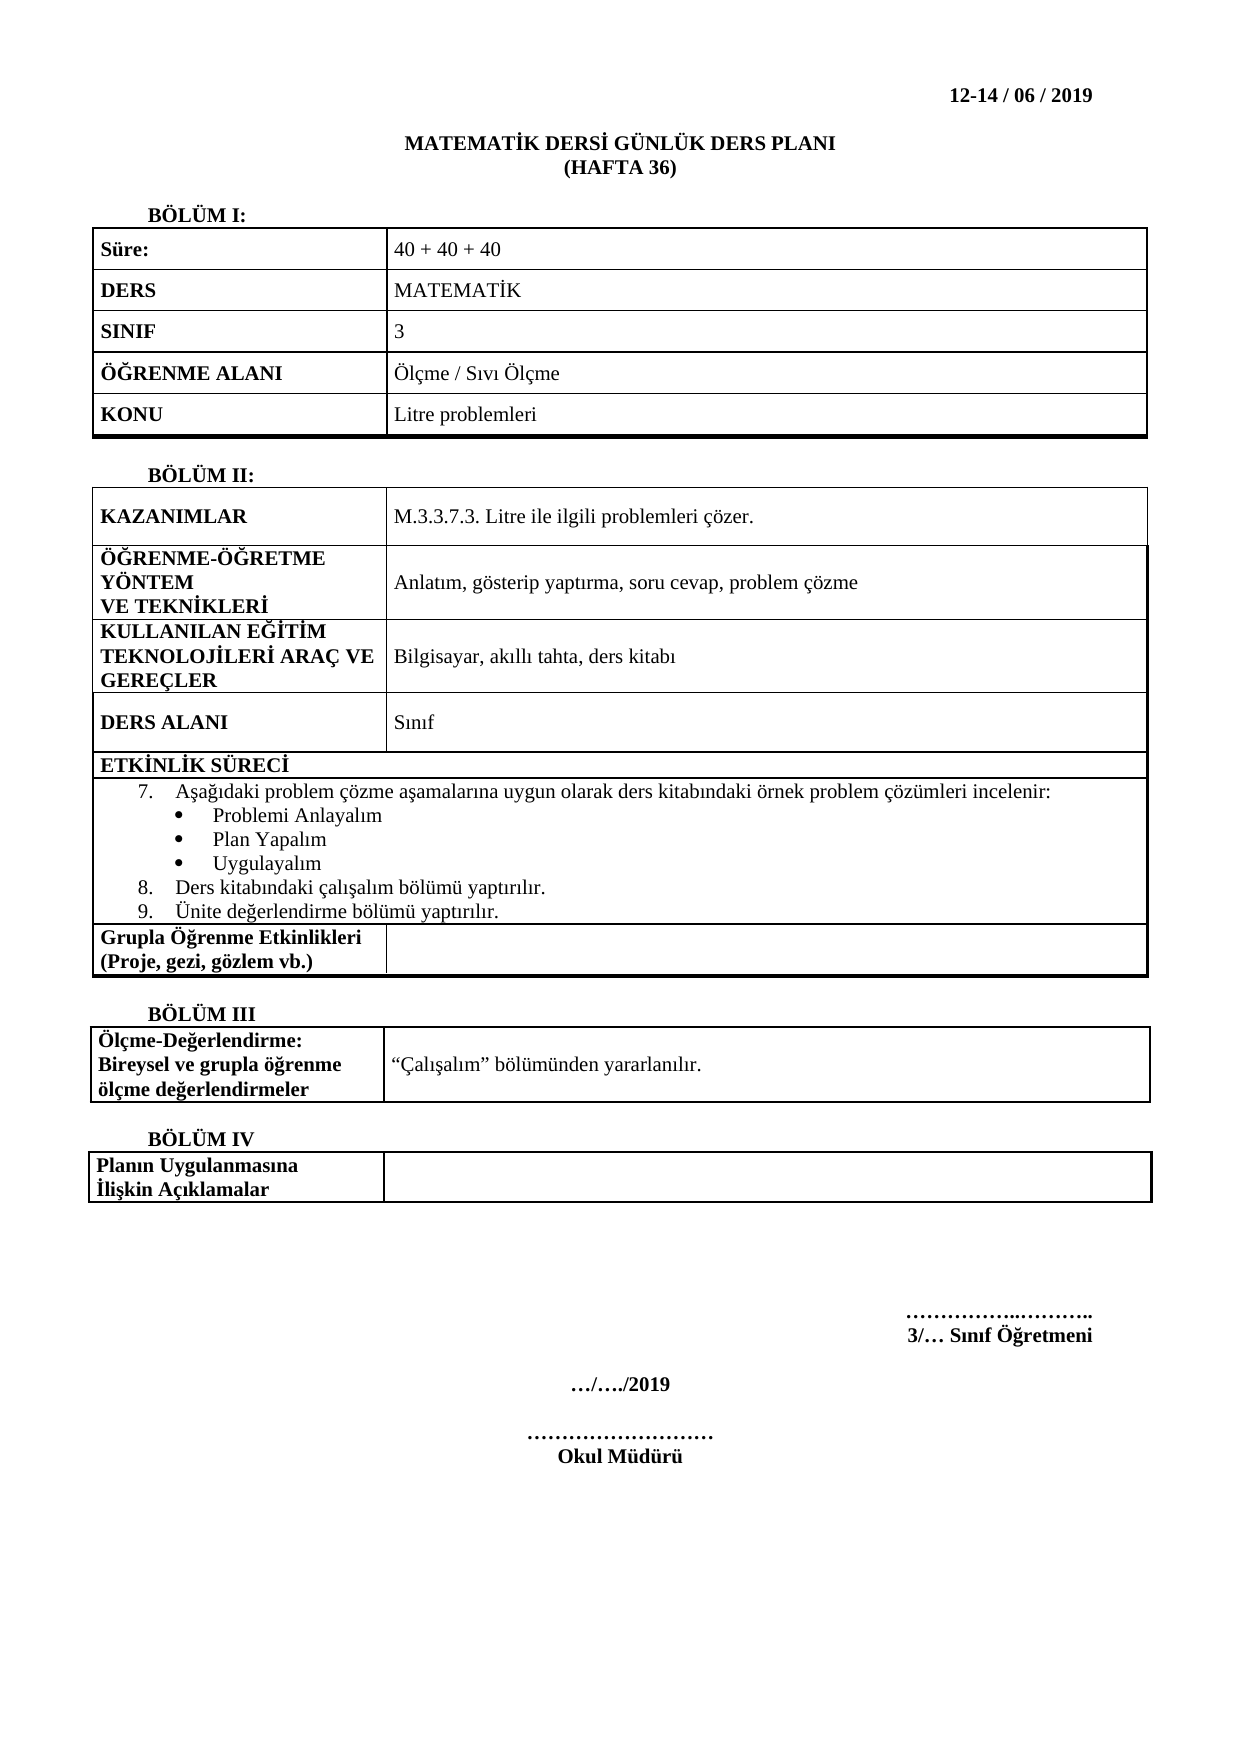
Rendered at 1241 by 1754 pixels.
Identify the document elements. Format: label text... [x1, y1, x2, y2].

text ……………..……….. [148, 1299, 1092, 1323]
text …/…./2019 [148, 1371, 1092, 1396]
table_header 40 + 40 + 40 [388, 229, 1146, 268]
table_header KAZANIMLAR [93, 488, 386, 545]
table_cell ÖĞRENME ALANI [94, 353, 386, 392]
table_cell Litre problemleri [388, 394, 1146, 434]
table_header [385, 1153, 1150, 1201]
table_cell 3 [388, 311, 1146, 351]
text (HAFTA 36) [148, 155, 1092, 179]
table_cell DERS ALANI [94, 693, 386, 751]
table_cell Sınıf [387, 693, 1146, 751]
table_cell SINIF [94, 311, 386, 351]
table_cell Bilgisayar, akıllı tahta, ders kitabı [387, 620, 1146, 692]
table_cell Ölçme / Sıvı Ölçme [388, 353, 1146, 392]
text MATEMATİK DERSİ GÜNLÜK DERS PLANI [148, 131, 1092, 155]
text BÖLÜM II: [148, 463, 1092, 487]
table_cell Grupla Öğrenme Etkinlikleri (Proje, gezi, gözlem vb.) [94, 925, 386, 973]
table_header M.3.3.7.3. Litre ile ilgili problemleri çözer. [387, 488, 1147, 545]
table_cell DERS [94, 270, 386, 310]
table_header Ölçme-Değerlendirme: Bireysel ve grupla öğrenme ölçme değerlendirmeler [92, 1028, 383, 1101]
table_header Süre: [94, 229, 386, 268]
table_cell ÖĞRENME-ÖĞRETME YÖNTEM VE TEKNİKLERİ [93, 546, 386, 618]
table_cell ETKİNLİK SÜRECİ [94, 753, 1146, 777]
table_cell KULLANILAN EĞİTİM TEKNOLOJİLERİ ARAÇ VE GEREÇLER [93, 620, 386, 692]
text BÖLÜM IV [148, 1127, 1092, 1151]
text 3/… Sınıf Öğretmeni [148, 1323, 1092, 1347]
text 12-14 / 06 / 2019 [148, 83, 1092, 107]
text BÖLÜM I: [148, 203, 1092, 227]
table_cell MATEMATİK [388, 270, 1146, 310]
table_cell KONU [94, 394, 386, 434]
text Okul Müdürü [148, 1444, 1092, 1468]
text ……………………… [148, 1419, 1092, 1444]
table_header Planın Uygulanmasına İlişkin Açıklamalar [90, 1153, 383, 1201]
table_header “Çalışalım” bölümünden yararlanılır. [385, 1028, 1149, 1101]
table_cell [387, 925, 1146, 973]
text BÖLÜM III [148, 1002, 1092, 1026]
table_cell Anlatım, gösterip yaptırma, soru cevap, problem çözme [387, 546, 1146, 618]
table_cell Aşağıdaki problem çözme aşamalarına uygun olarak ders kitabındaki örnek problem çözümleri incelenir: Problemi Anlayalım Plan Yapalım Uygulayalım Ders kitabındaki çalışalım bölümü yaptırılır. Ünite değerlendirme bölümü yaptırılır. [94, 779, 1146, 923]
